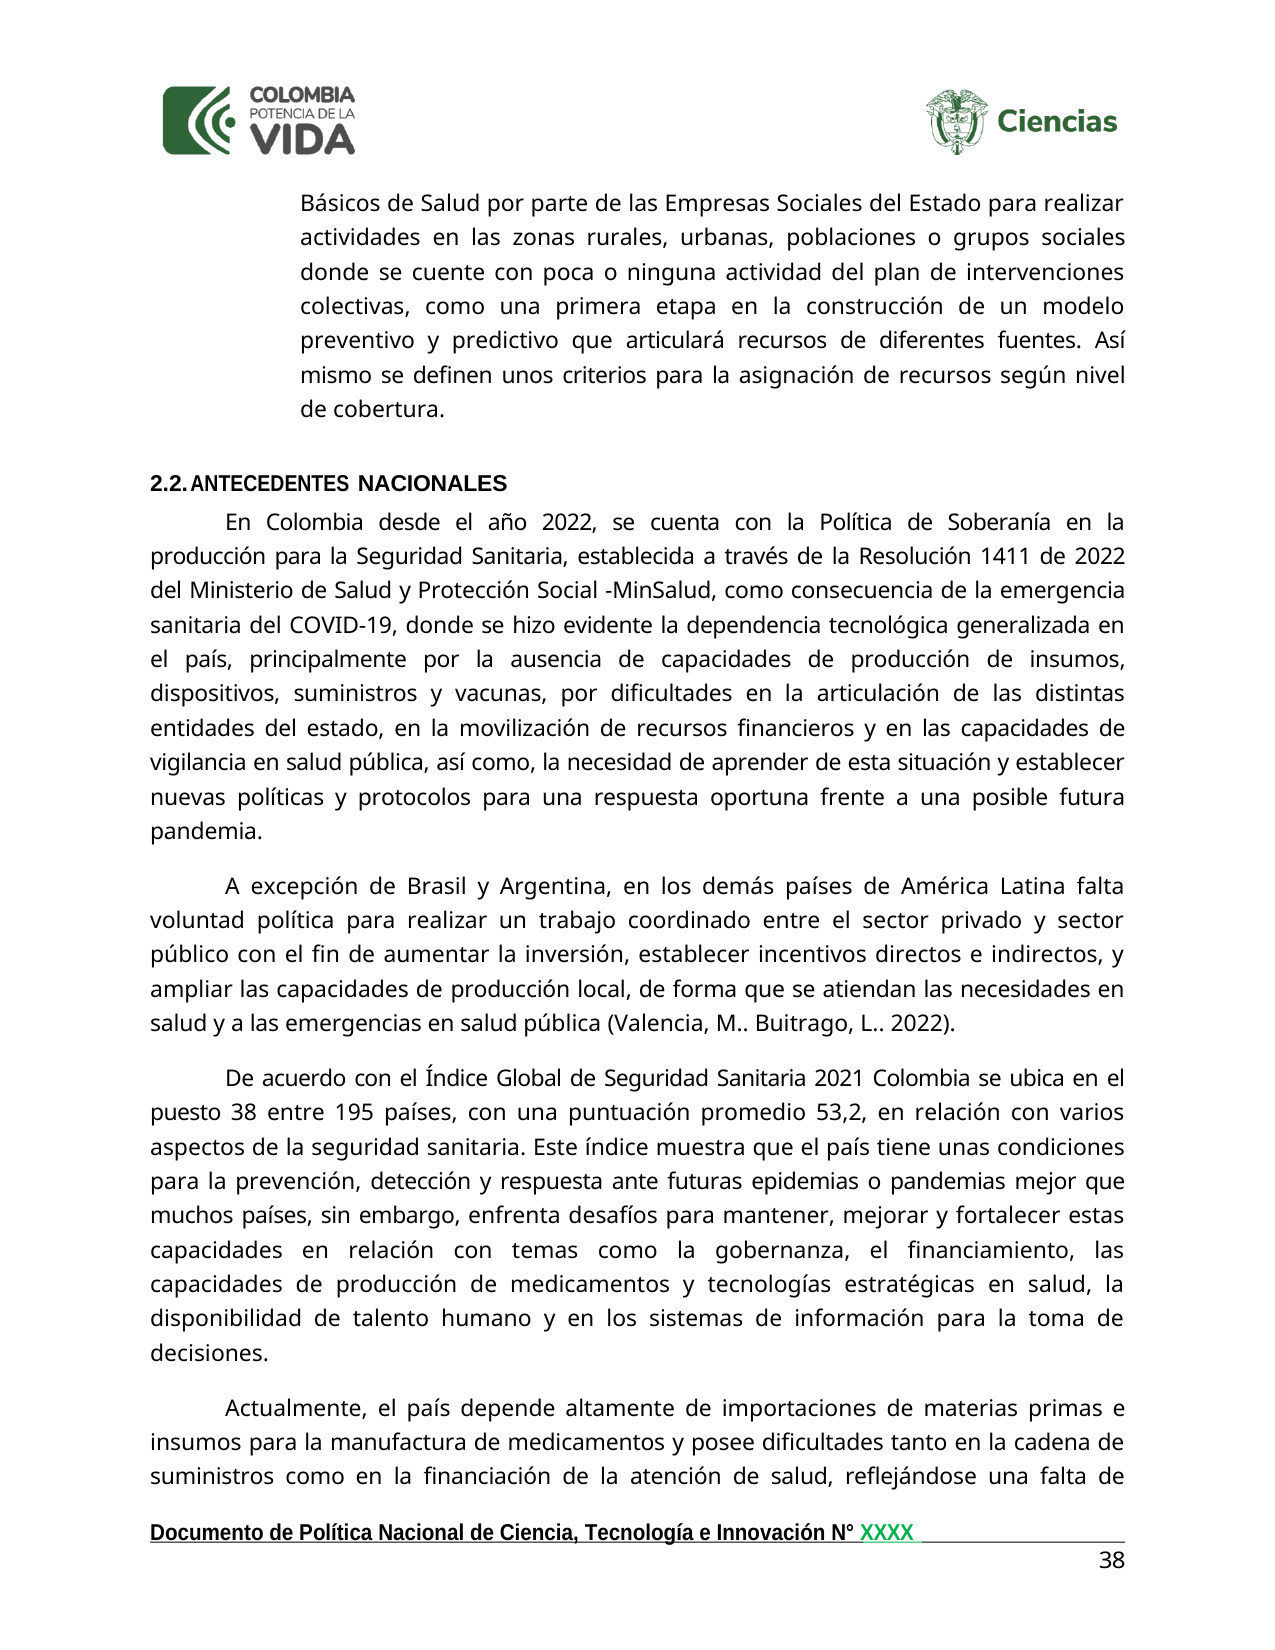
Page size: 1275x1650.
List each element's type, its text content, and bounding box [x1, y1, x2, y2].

text De acuerdo con el Índice Global de Seguridad Sanitaria 2021 Colombia se ubica en el puesto 38 entre 195 países, con una puntuación promedio 53,2, en relación con varios aspectos de la seguridad sanitaria. Este índice muestra que el país tiene unas condiciones para la prevención, detección y respuesta ante futuras epidemias o pandemias mejor que muchos países, sin embargo, enfrenta desafíos para mantener, mejorar y fortalecer estas capacidades en relación con temas como la gobernanza, el financiamiento, las capacidades de producción de medicamentos y tecnologías estratégicas en salud, la disponibilidad de talento humano y en los sistemas de información para la toma de decisiones. [150, 1062, 1126, 1368]
text A excepción de Brasil y Argentina, en los demás países de América Latina falta voluntad política para realizar un trabajo coordinado entre el sector privado y sector público con el fin de aumentar la inversión, establecer incentivos directos e indirectos, y ampliar las capacidades de producción local, de forma que se atiendan las necesidades en salud y a las emergencias en salud pública (Valencia, M.. Buitrago, L.. 2022). [150, 869, 1125, 1038]
text En Colombia desde el año 2022, se cuenta con la Política de Soberanía en la producción para la Seguridad Sanitaria, establecida a través de la Resolución 1411 de 2022 del Ministerio de Salud y Protección Social -MinSalud, como consecuencia de la emergencia sanitaria del COVID-19, donde se hizo evidente la dependencia tecnológica generalizada en el país, principalmente por la ausencia de capacidades de producción de insumos, dispositivos, suministros y vacunas, por dificultades en la articulación de las distintas entidades del estado, en la movilización de recursos financieros y en las capacidades de vigilancia en salud pública, así como, la necesidad de aprender de esta situación y establecer nuevas políticas y protocolos para una respuesta oportuna frente a una posible futura pandemia. [150, 506, 1126, 846]
text Básicos de Salud por parte de las Empresas Sociales del Estado para realizar actividades en las zonas rurales, urbanas, poblaciones o grupos sociales donde se cuente con poca o ninguna actividad del plan de intervenciones colectivas, como una primera etapa en la construcción de un modelo preventivo y predictivo que articulará recursos de diferentes fuentes. Así mismo se definen unos criterios para la asignación de recursos según nivel de cobertura. [300, 187, 1126, 424]
picture [915, 81, 1125, 161]
picture [150, 78, 366, 161]
subtitle ANTECEDENTES NACIONALES [150, 469, 1137, 496]
